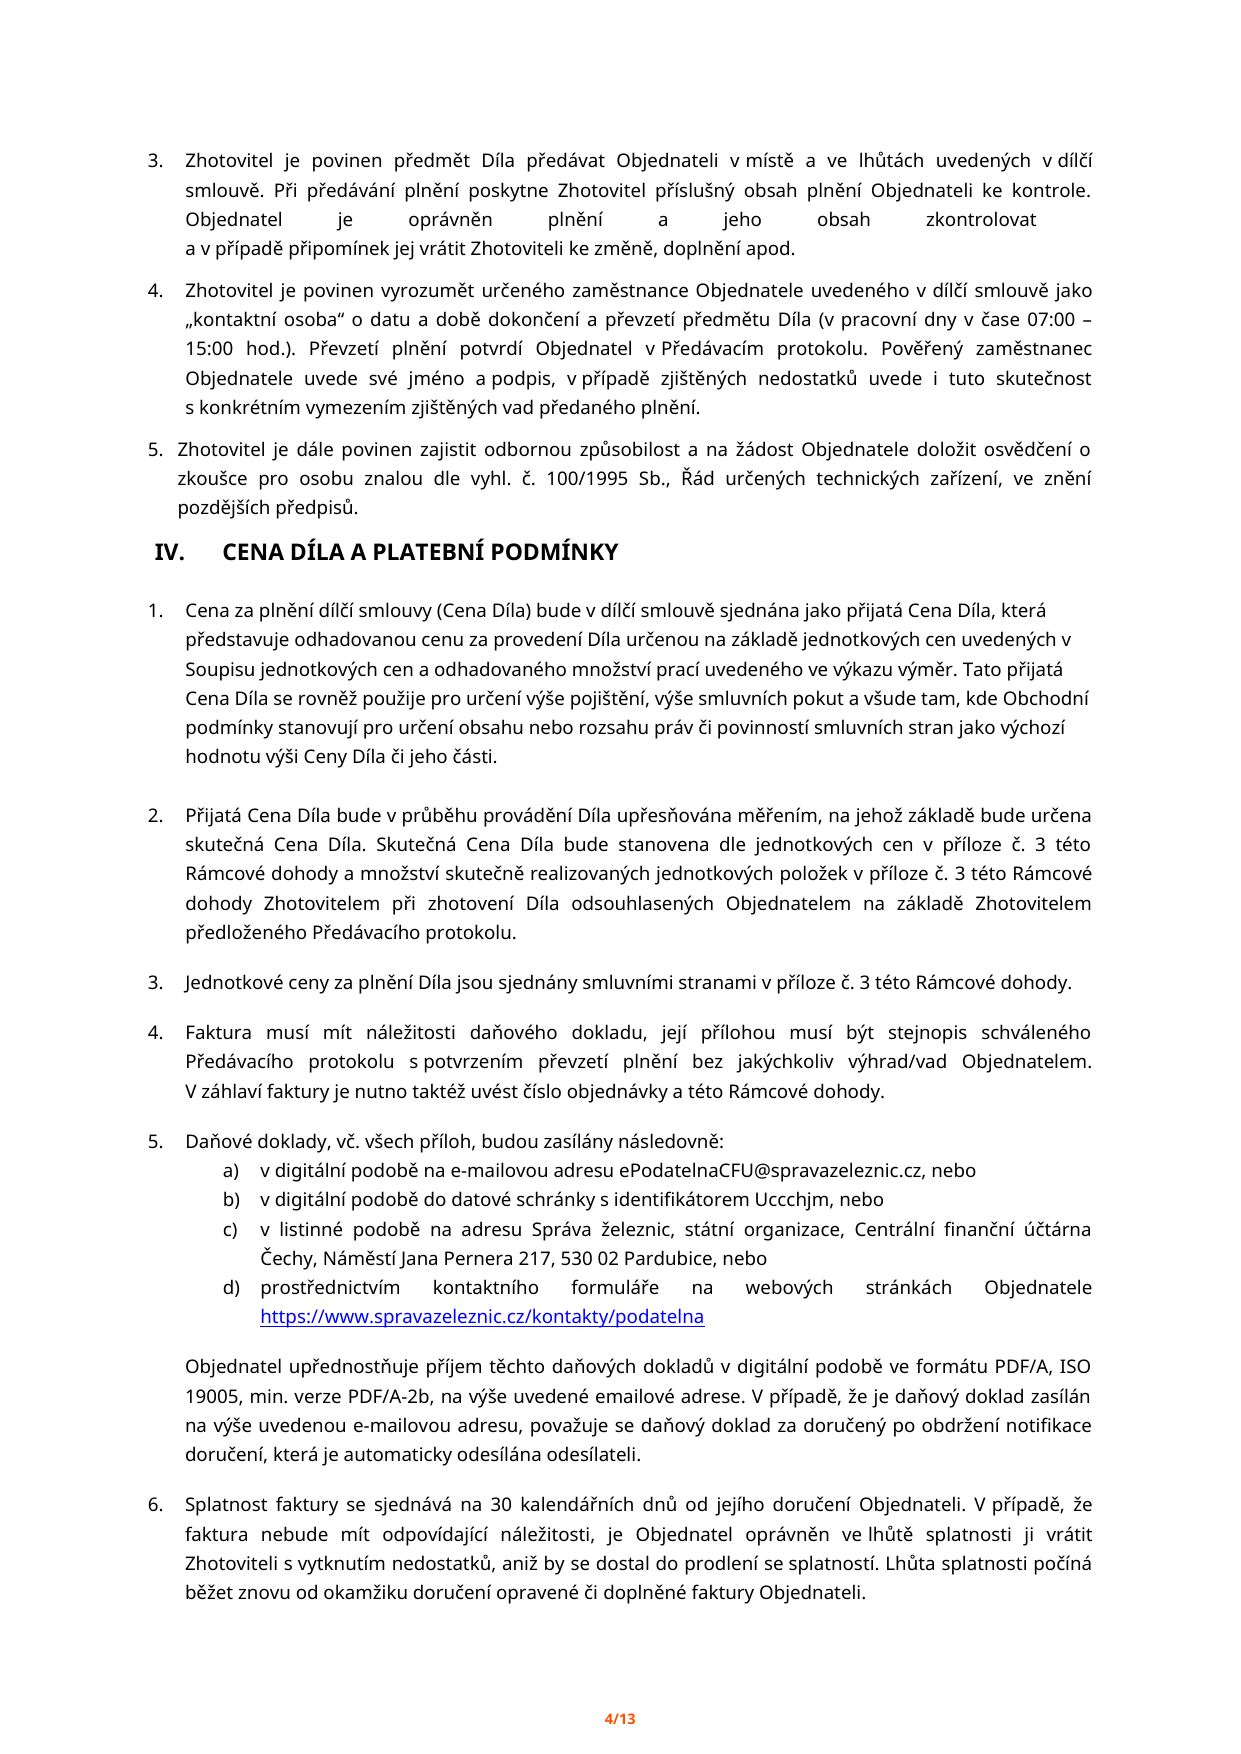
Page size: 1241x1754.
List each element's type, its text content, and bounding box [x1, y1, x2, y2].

text Zhotovitel je dále povinen zajistit odbornou způsobilost a na žádost Objednatele doložit osvědčení o zkoušce pro osobu znalou dle vyhl. č. 100/1995 Sb., Řád určených technických zařízení, ve znění pozdějších předpisů. [148, 436, 1093, 520]
list Daňové doklady, vč. všech příloh, budou zasílány následovně: [148, 1128, 1093, 1154]
list v listinné podobě na adresu Správa železnic, státní organizace, Centrální finanční účtárna Čechy, Náměstí Jana Pernera 217, 530 02 Pardubice, nebo [223, 1216, 1093, 1271]
list Cena za plnění dílčí smlouvy (Cena Díla) bude v dílčí smlouvě sjednána jako přijatá Cena Díla, která představuje odhadovanou cenu za provedení Díla určenou na základě jednotkových cen uvedených v Soupisu jednotkových cen a odhadovaného množství prací uvedeného ve výkazu výměr. Tato přijatá Cena Díla se rovněž použije pro určení výše pojištění, výše smluvních pokut a všude tam, kde Obchodní podmínky stanovují pro určení obsahu nebo rozsahu práv či povinností smluvních stran jako výchozí hodnotu výši Ceny Díla či jeho části. [148, 597, 1093, 769]
list Přijatá Cena Díla bude v průběhu provádění Díla upřesňována měřením, na jehož základě bude určena skutečná Cena Díla. Skutečná Cena Díla bude stanovena dle jednotkových cen v příloze č. 3 této Rámcové dohody a množství skutečně realizovaných jednotkových položek v příloze č. 3 této Rámcové dohody Zhotovitelem při zhotovení Díla odsouhlasených Objednatelem na základě Zhotovitelem předloženého Předávacího protokolu. [148, 802, 1093, 945]
list v digitální podobě na e-mailovou adresu ePodatelnaCFU@spravazeleznic.cz, nebo [223, 1157, 1093, 1183]
list Jednotkové ceny za plnění Díla jsou sjednány smluvními stranami v příloze č. 3 této Rámcové dohody. [148, 969, 1093, 995]
list v digitální podobě do datové schránky s identifikátorem Uccchjm, nebo [223, 1187, 1093, 1212]
list prostřednictvím kontaktního formuláře na webových stránkách Objednatele https://www.spravazeleznic.cz/kontakty/podatelna [223, 1274, 1093, 1329]
text Objednatel upřednostňuje příjem těchto daňových dokladů v digitální podobě ve formátu PDF/A, ISO 19005, min. verze PDF/A-2b, na výše uvedené emailové adrese. V případě, že je daňový doklad zasílán na výše uvedenou e-mailovou adresu, považuje se daňový doklad za doručený po obdržení notifikace doručení, která je automaticky odesílána odesílateli. [185, 1354, 1093, 1467]
text Zhotovitel je povinen vyrozumět určeného zaměstnance Objednatele uvedeného v dílčí smlouvě jako „kontaktní osoba“ o datu a době dokončení a převzetí předmětu Díla (v pracovní dny v čase 07:00 – 15:00 hod.). Převzetí plnění potvrdí Objednatel v Předávacím protokolu. Pověřený zaměstnanec Objednatele uvede své jméno a podpis, v případě zjištěných nedostatků uvede i tuto skutečnost s konkrétním vymezením zjištěných vad předaného plnění. [148, 277, 1093, 420]
list Splatnost faktury se sjednává na 30 kalendářních dnů od jejího doručení Objednateli. V případě, že faktura nebude mít odpovídající náležitosti, je Objednatel oprávněn ve lhůtě splatnosti ji vrátit Zhotoviteli s vytknutím nedostatků, aniž by se dostal do prodlení se splatností. Lhůta splatnosti počíná běžet znovu od okamžiku doručení opravené či doplněné faktury Objednateli. [148, 1492, 1093, 1605]
text Zhotovitel je povinen předmět Díla předávat Objednateli v místě a ve lhůtách uvedených v dílčí smlouvě. Při předávání plnění poskytne Zhotovitel příslušný obsah plnění Objednateli ke kontrole. Objednatel je oprávněn plnění a jeho obsah zkontrolovat a v případě připomínek jej vrátit Zhotoviteli ke změně, doplnění apod. [148, 148, 1093, 261]
list CENA DÍLA A PLATEBNÍ PODMÍNKY [185, 536, 1093, 568]
list Faktura musí mít náležitosti daňového dokladu, její přílohou musí být stejnopis schváleného Předávacího protokolu s potvrzením převzetí plnění bez jakýchkoliv výhrad/vad Objednatelem. V záhlaví faktury je nutno taktéž uvést číslo objednávky a této Rámcové dohody. [148, 1019, 1093, 1103]
